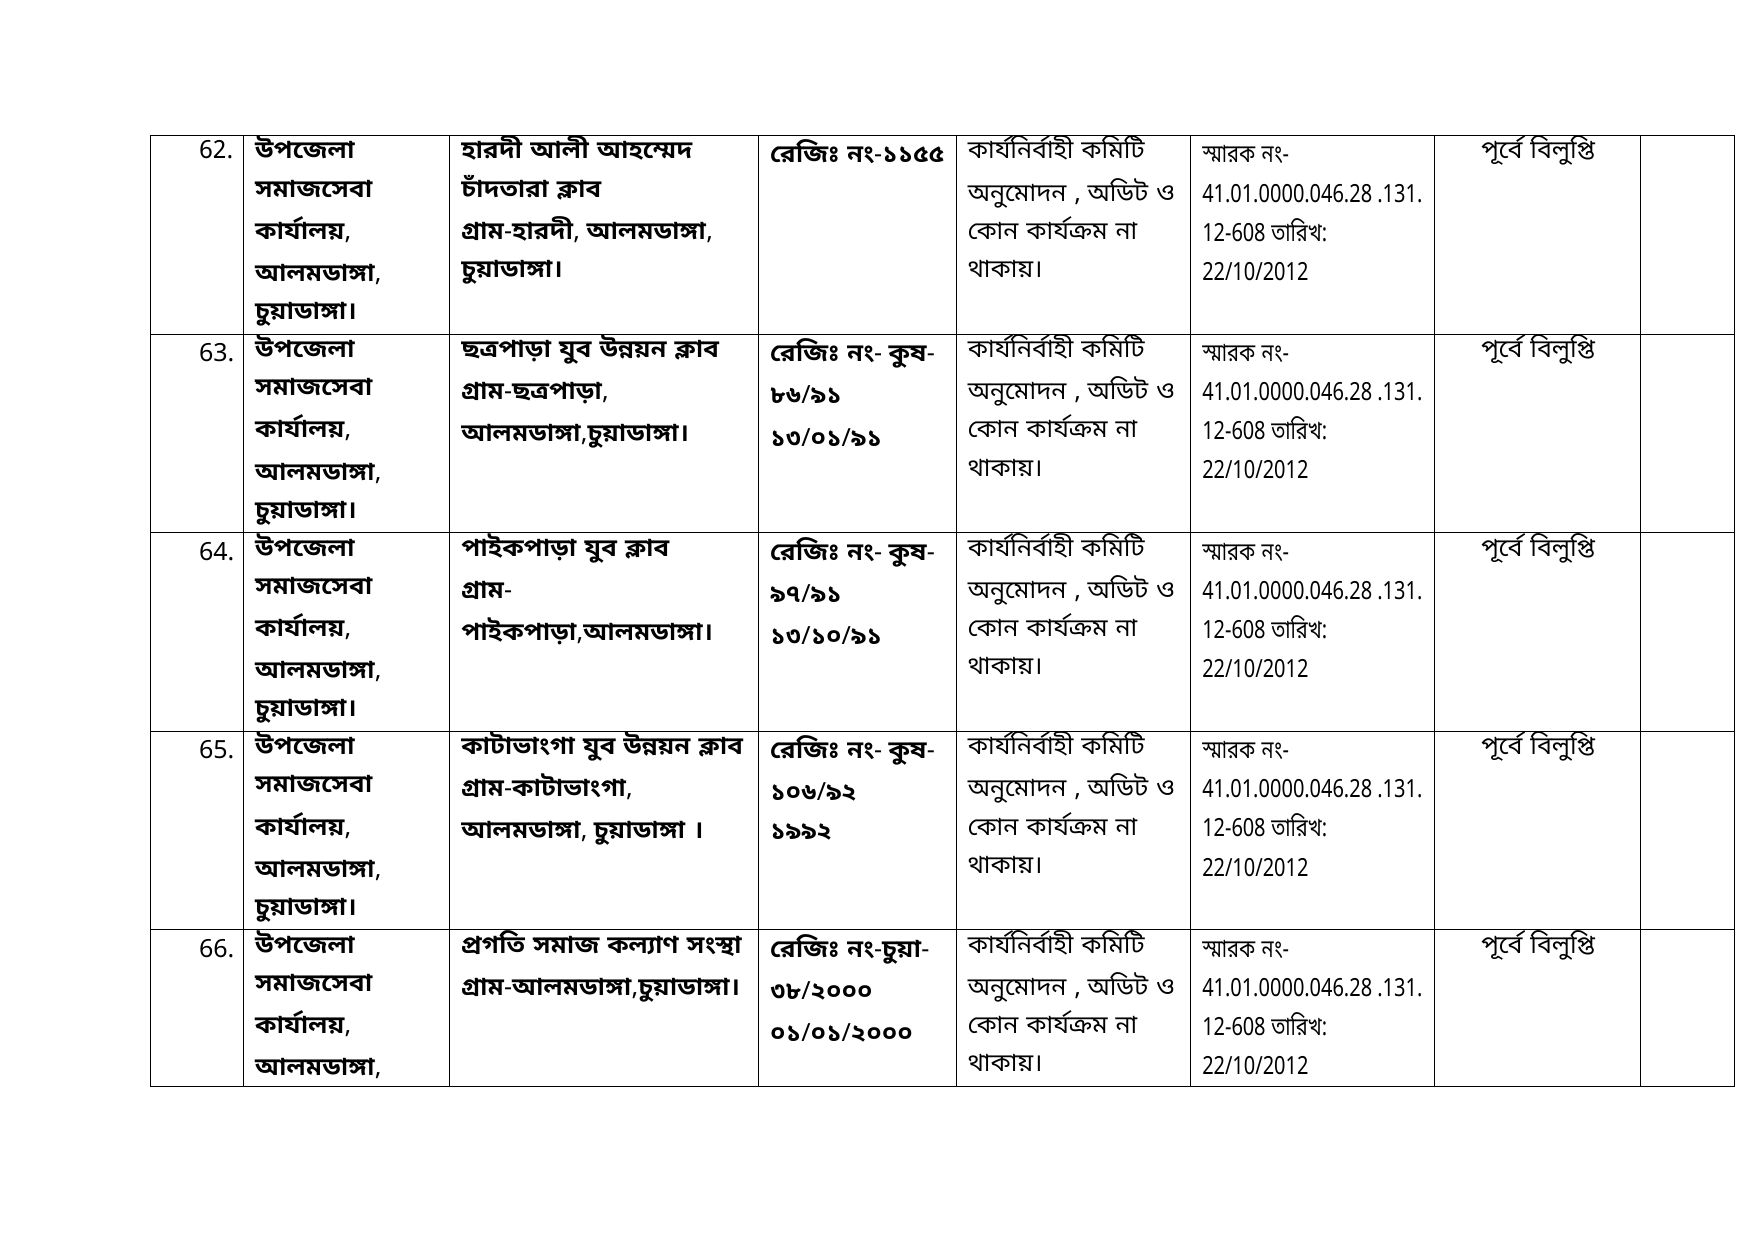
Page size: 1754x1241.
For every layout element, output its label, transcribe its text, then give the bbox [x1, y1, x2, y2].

table_cell [1641, 335, 1734, 532]
table_cell স্মারক নং-41.01.0000.046.28 .131.12-608 তারিখ: 22/10/2012 [1191, 136, 1434, 333]
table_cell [450, 930, 758, 1086]
table_cell কার্যনির্বাহী কমিটি অনুমোদন , অডিট ও কোন কার্যক্রম না থাকায়। [957, 533, 1190, 731]
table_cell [1191, 930, 1434, 1086]
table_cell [759, 930, 956, 1086]
table_cell কার্যনির্বাহী কমিটি অনুমোদন , অডিট ও কোন কার্যক্রম না থাকায়। [957, 136, 1190, 333]
table_cell [151, 533, 243, 731]
table_cell কার্যনির্বাহী কমিটি অনুমোদন , অডিট ও কোন কার্যক্রম না থাকায়। [957, 732, 1190, 929]
table_cell রেজিঃ নং- কুষ-১০৬/৯২ ১৯৯২ [759, 732, 956, 929]
table_cell পূর্বে বিলুপ্তি [1435, 533, 1640, 731]
table_cell উপজেলা সমাজসেবা কার্যালয়, আলমডাঙ্গা, চুয়াডাঙ্গা। [244, 136, 449, 333]
table_cell পূর্বে বিলুপ্তি [1435, 732, 1640, 929]
table_cell [151, 136, 243, 333]
table_cell কার্যনির্বাহী কমিটি অনুমোদন , অডিট ও কোন কার্যক্রম না থাকায়। [957, 335, 1190, 532]
table_cell উপজেলা সমাজসেবা কার্যালয়, আলমডাঙ্গা, চুয়াডাঙ্গা। [244, 335, 449, 532]
table_cell উপজেলা সমাজসেবা কার্যালয়, আলমডাঙ্গা, চুয়াডাঙ্গা। [244, 533, 449, 731]
table_cell উপজেলা সমাজসেবা কার্যালয়, আলমডাঙ্গা, চুয়াডাঙ্গা। [244, 732, 449, 929]
table_cell [1641, 732, 1734, 929]
table_cell রেজিঃ নং- কুষ-৮৬/৯১ ১৩/০১/৯১ [759, 335, 956, 532]
table_cell [151, 732, 243, 929]
table_cell স্মারক নং-41.01.0000.046.28 .131.12-608 তারিখ: 22/10/2012 [1191, 533, 1434, 731]
table_cell [1641, 930, 1734, 1086]
table_cell [1641, 136, 1734, 333]
table_cell পাইকপাড়া যুব ক্লাব গ্রাম-পাইকপাড়া,আলমডাঙ্গা। [450, 533, 758, 731]
table_cell পূর্বে বিলুপ্তি [1435, 335, 1640, 532]
table_cell রেজিঃ নং- কুষ-৯৭/৯১ ১৩/১০/৯১ [759, 533, 956, 731]
table_cell রেজিঃ নং-১১৫৫ [759, 136, 956, 333]
table_cell স্মারক নং-41.01.0000.046.28 .131.12-608 তারিখ: 22/10/2012 [1191, 732, 1434, 929]
table_cell পূর্বে বিলুপ্তি [1435, 930, 1640, 1086]
table_cell স্মারক নং-41.01.0000.046.28 .131.12-608 তারিখ: 22/10/2012 [1191, 335, 1434, 532]
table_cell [957, 930, 1190, 1086]
table_cell পূর্বে বিলুপ্তি [1435, 136, 1640, 333]
table_cell হারদী আলী আহম্মেদ চাঁদতারা ক্লাব গ্রাম-হারদী, আলমডাঙ্গা, চুয়াডাঙ্গা। [450, 136, 758, 333]
table_cell [151, 930, 243, 1086]
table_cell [244, 930, 449, 1086]
table_cell কাটাভাংগা যুব উন্নয়ন ক্লাব গ্রাম-কাটাভাংগা, আলমডাঙ্গা, চুয়াডাঙ্গা । [450, 732, 758, 929]
table_cell [151, 335, 243, 532]
table_cell ছত্রপাড়া যুব উন্নয়ন ক্লাব গ্রাম-ছত্রপাড়া, আলমডাঙ্গা,চুয়াডাঙ্গা। [450, 335, 758, 532]
table_cell [1641, 533, 1734, 731]
